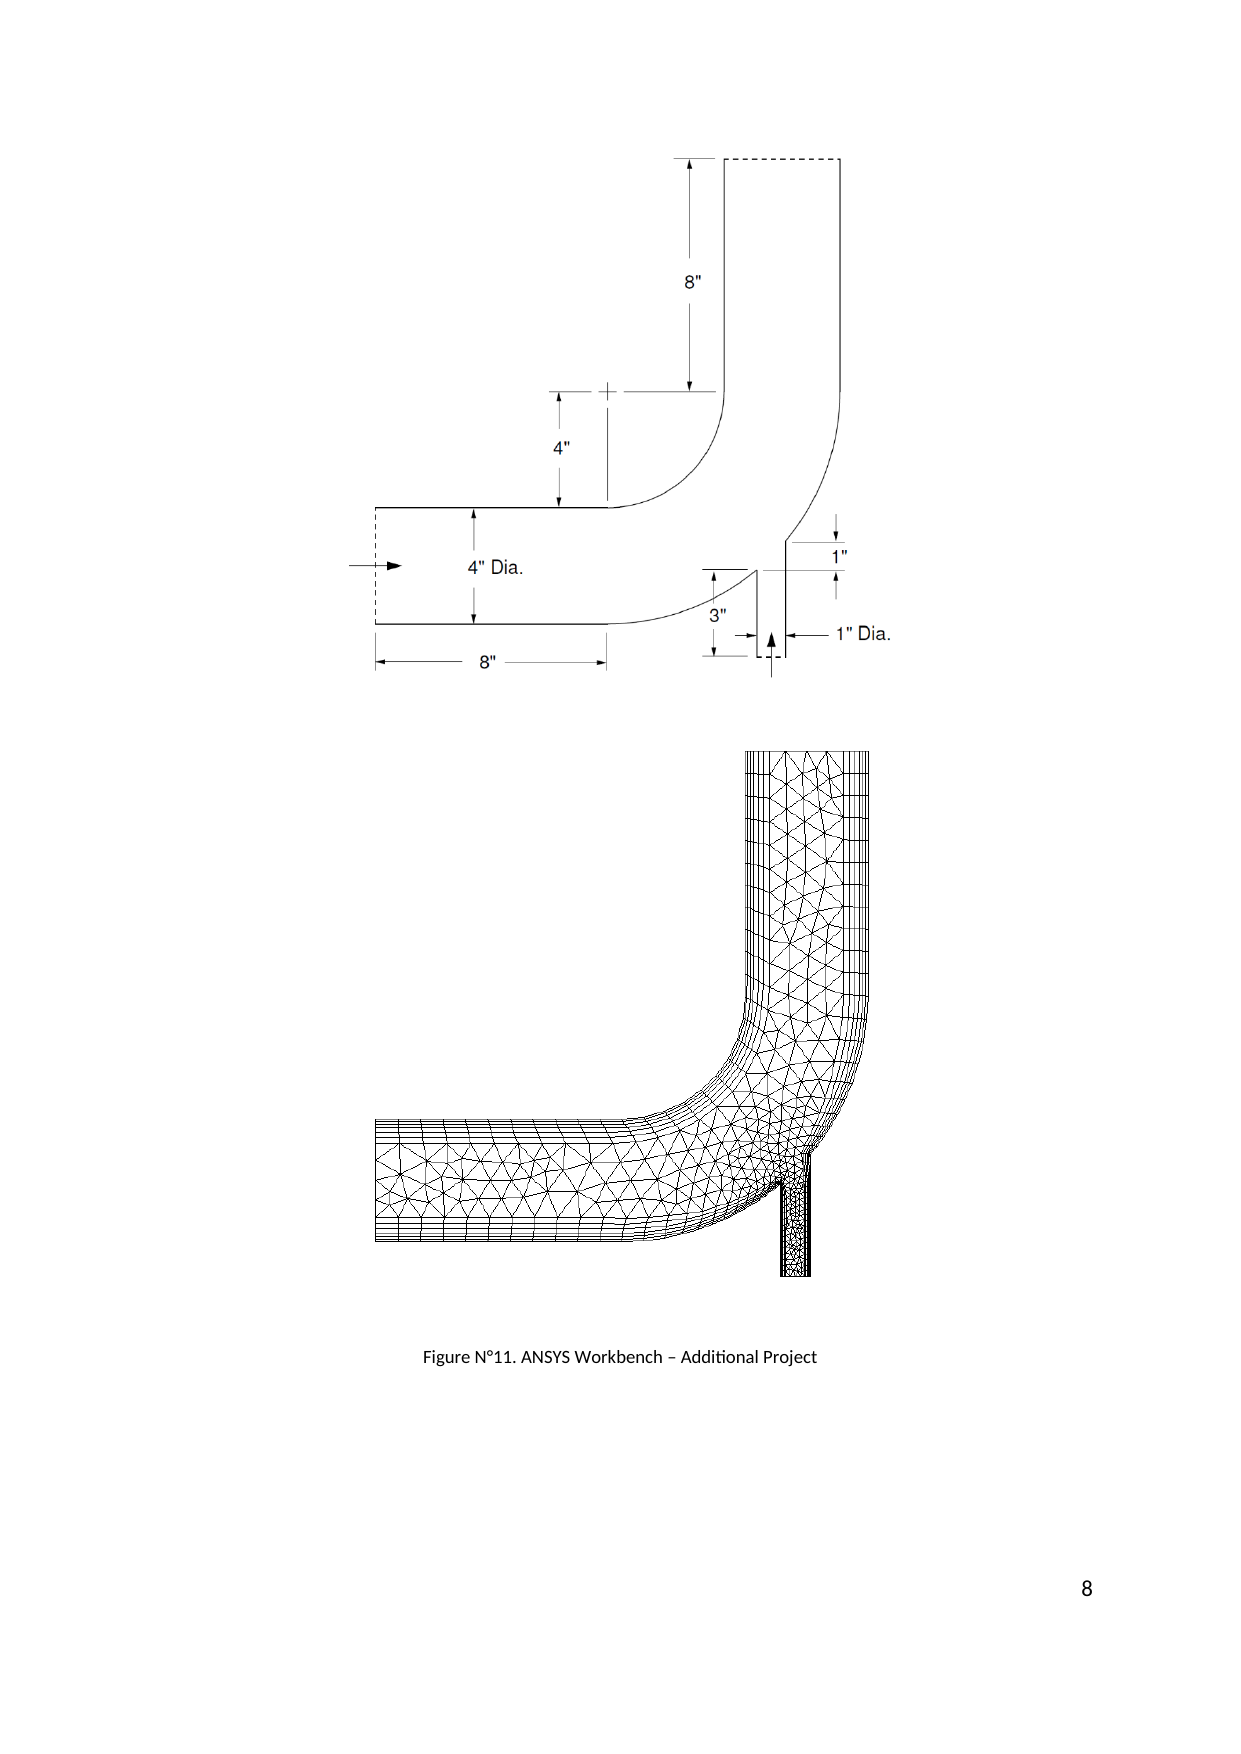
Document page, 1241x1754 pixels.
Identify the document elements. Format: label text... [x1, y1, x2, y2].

picture [370, 745, 870, 1279]
text Figure N°11. ANSYS Workbench – Additional Project [148, 1345, 1093, 1368]
picture [342, 147, 898, 679]
